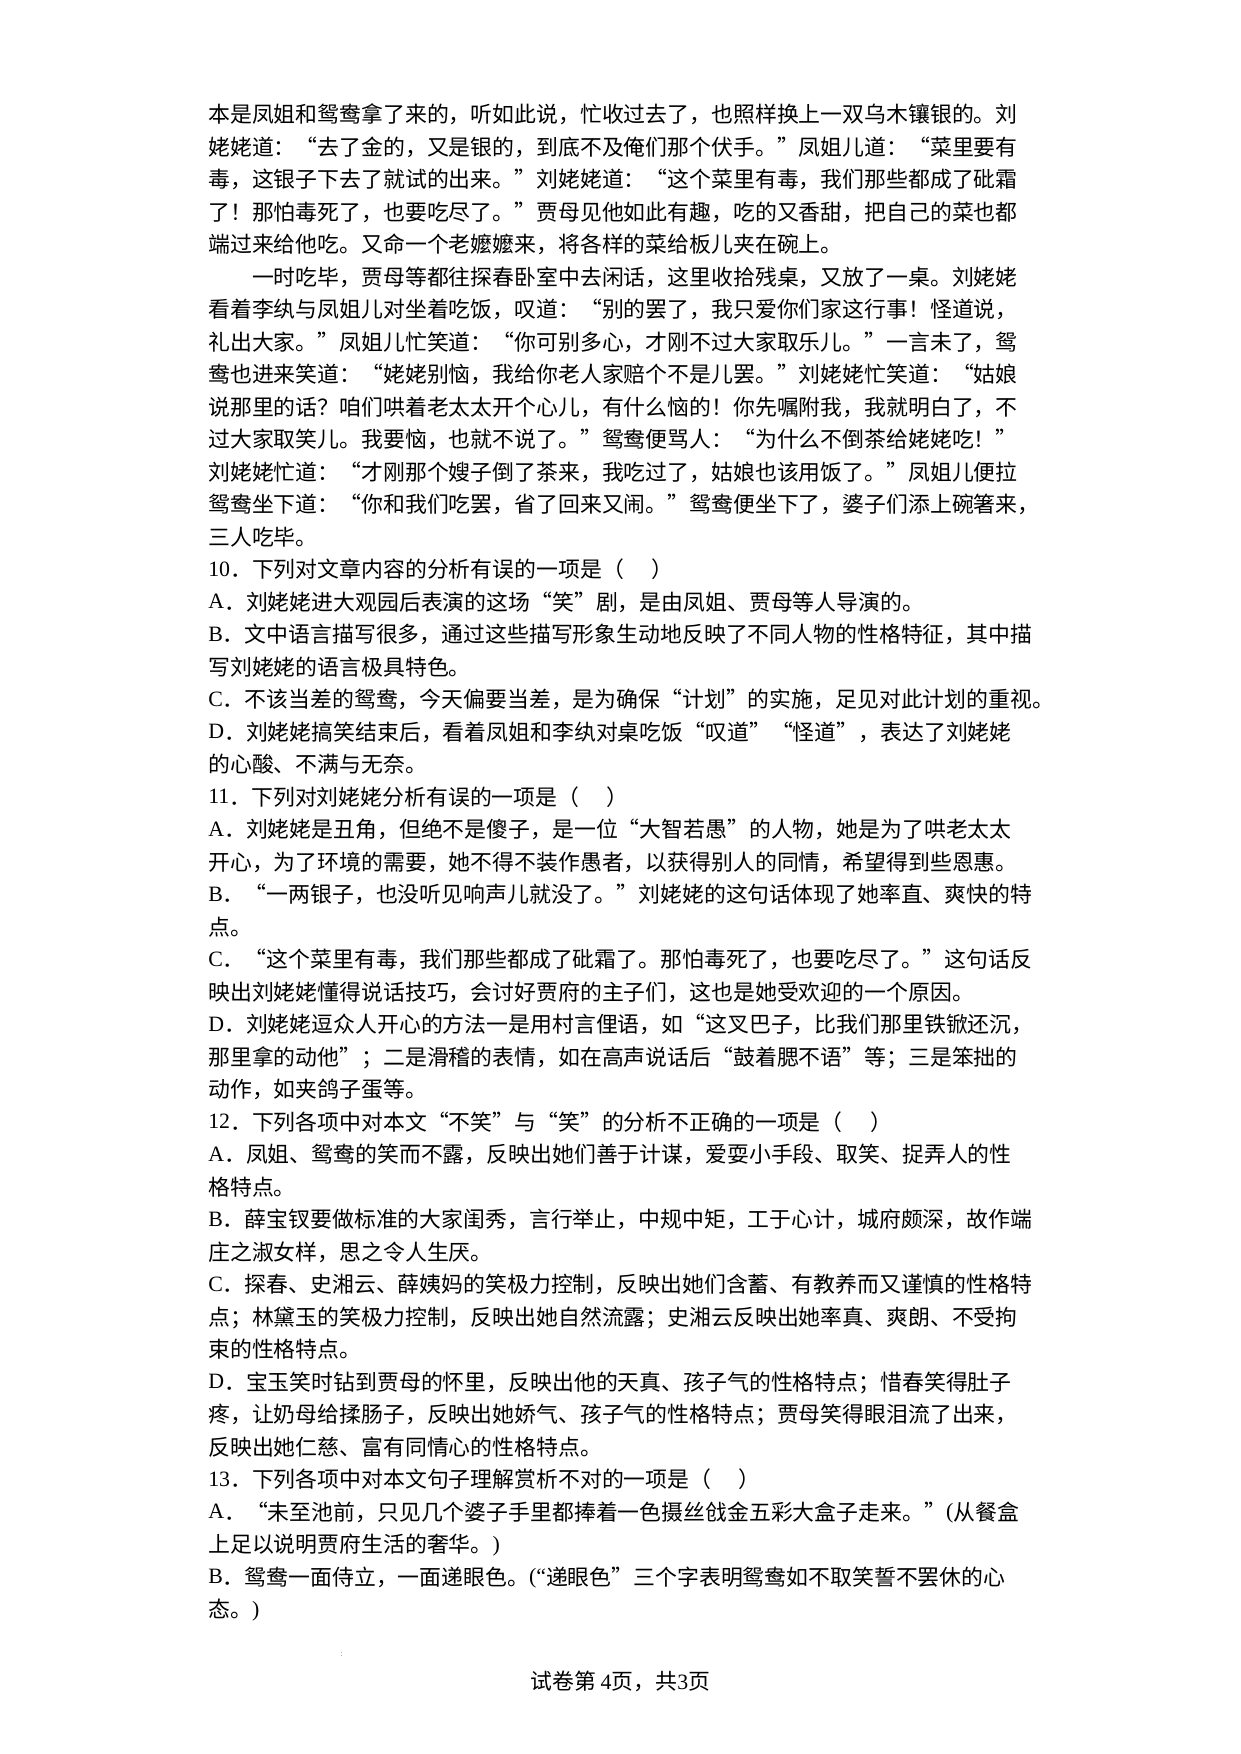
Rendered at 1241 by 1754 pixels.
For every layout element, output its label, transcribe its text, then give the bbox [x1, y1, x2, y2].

text D．刘姥姥搞笑结束后，看着凤姐和李纨对桌吃饭“叹道”“怪道”，表达了刘姥姥的心酸、不满与无奈。 [208, 714, 1032, 779]
text B．文中语言描写很多，通过这些描写形象生动地反映了不同人物的性格特征，其中描写刘姥姥的语言极具特色。 [208, 617, 1032, 682]
text B．薛宝钗要做标准的大家闺秀，言行举止，中规中矩，工于心计，城府颇深，故作端庄之淑女样，思之令人生厌。 [208, 1202, 1032, 1267]
text A．刘姥姥进大观园后表演的这场“笑”剧，是由凤姐、贾母等人导演的。 [208, 584, 1032, 617]
text 一时吃毕，贾母等都往探春卧室中去闲话，这里收拾残桌，又放了一桌。刘姥姥看着李纨与凤姐儿对坐着吃饭，叹道：“别的罢了，我只爱你们家这行事！怪道说，礼出大家。”凤姐儿忙笑道：“你可别多心，才刚不过大家取乐儿。”一言未了，鸳鸯也进来笑道：“姥姥别恼，我给你老人家赔个不是儿罢。”刘姥姥忙笑道：“姑娘说那里的话？咱们哄着老太太开个心儿，有什么恼的！你先嘱附我，我就明白了，不过大家取笑儿。我要恼，也就不说了。”鸳鸯便骂人：“为什么不倒茶给姥姥吃！”刘姥姥忙道：“才刚那个嫂子倒了茶来，我吃过了，姑娘也该用饭了。”凤姐儿便拉鸳鸯坐下道：“你和我们吃罢，省了回来又闹。”鸳鸯便坐下了，婆子们添上碗箸来，三人吃毕。 [208, 259, 1032, 552]
text 13．下列各项中对本文句子理解赏析不对的一项是（ ） [208, 1462, 1032, 1494]
text D．刘姥姥逗众人开心的方法一是用村言俚语，如“这叉巴子，比我们那里铁锨还沉，那里拿的动他”；二是滑稽的表情，如在高声说话后“鼓着腮不语”等；三是笨拙的动作，如夹鸽子蛋等。 [208, 1007, 1032, 1104]
text C．不该当差的鸳鸯，今天偏要当差，是为确保“计划”的实施，足见对此计划的重视。 [208, 682, 1032, 714]
text C．探春、史湘云、薛姨妈的笑极力控制，反映出她们含蓄、有教养而又谨慎的性格特点；林黛玉的笑极力控制，反映出她自然流露；史湘云反映出她率真、爽朗、不受拘束的性格特点。 [208, 1267, 1032, 1364]
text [208, 97, 1032, 259]
text A．“未至池前，只见几个婆子手里都捧着一色摄丝戗金五彩大盒子走来。”(从餐盒上足以说明贾府生活的奢华。) [208, 1494, 1032, 1559]
text 10．下列对文章内容的分析有误的一项是（ ） [208, 552, 1032, 584]
text B．“一两银子，也没听见响声儿就没了。”刘姥姥的这句话体现了她率直、爽快的特点。 [208, 877, 1032, 942]
text 12．下列各项中对本文“不笑”与“笑”的分析不正确的一项是（ ） [208, 1104, 1032, 1137]
text A．凤姐、鸳鸯的笑而不露，反映出她们善于计谋，爱耍小手段、取笑、捉弄人的性格特点。 [208, 1137, 1032, 1202]
text A．刘姥姥是丑角，但绝不是傻子，是一位“大智若愚”的人物，她是为了哄老太太开心，为了环境的需要，她不得不装作愚者，以获得别人的同情，希望得到些恩惠。 [208, 812, 1032, 877]
text B．鸳鸯一面侍立，一面递眼色。(“递眼色”三个字表明鸳鸯如不取笑誓不罢休的心态。) [208, 1559, 1032, 1624]
text C．“这个菜里有毒，我们那些都成了砒霜了。那怕毒死了，也要吃尽了。”这句话反映出刘姥姥懂得说话技巧，会讨好贾府的主子们，这也是她受欢迎的一个原因。 [208, 942, 1032, 1007]
text D．宝玉笑时钻到贾母的怀里，反映出他的天真、孩子气的性格特点；惜春笑得肚子疼，让奶母给揉肠子，反映出她娇气、孩子气的性格特点；贾母笑得眼泪流了出来，反映出她仁慈、富有同情心的性格特点。 [208, 1364, 1032, 1462]
text 11．下列对刘姥姥分析有误的一项是（ ） [208, 779, 1032, 812]
